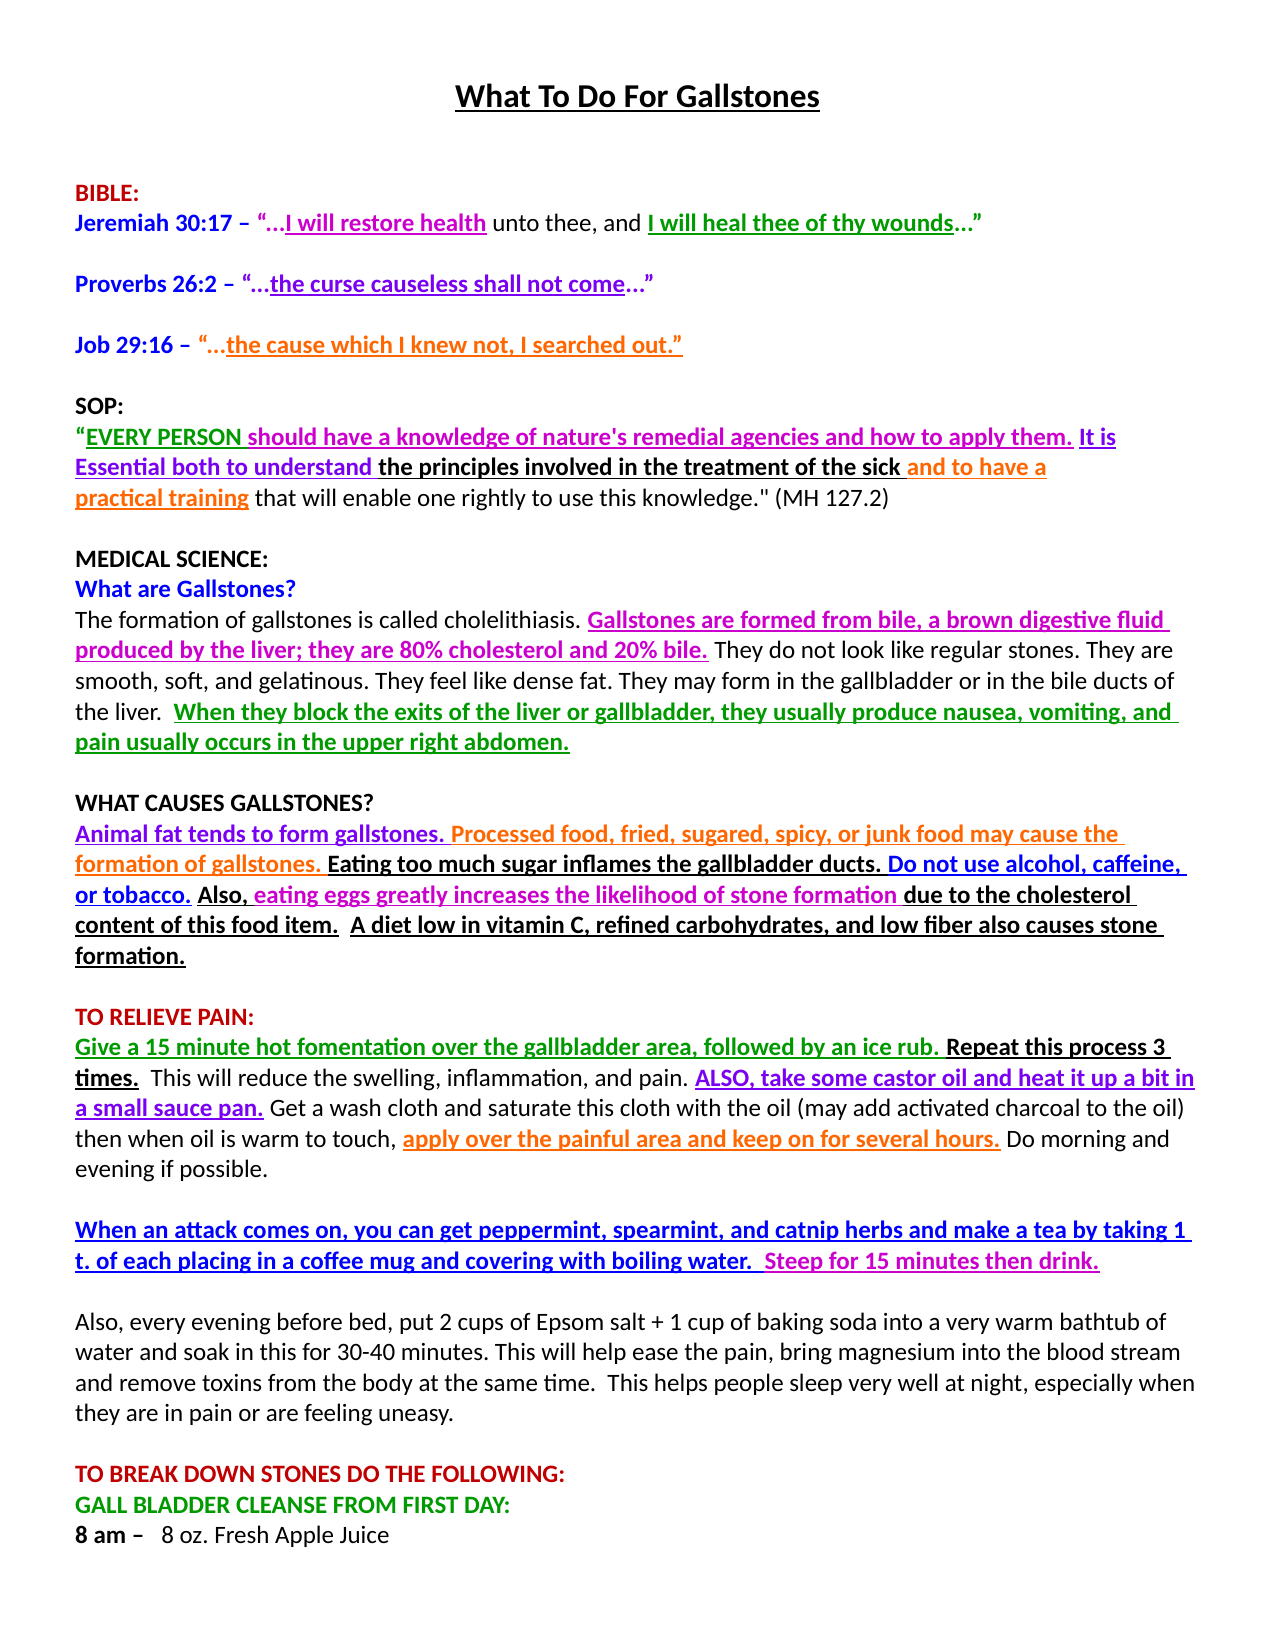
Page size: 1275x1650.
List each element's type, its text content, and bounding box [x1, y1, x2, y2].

text Also, every evening before bed, put 2 cups of Epsom salt + 1 cup of baking soda into a very warm bathtub of water and soak in this for 30-40 minutes. This will help ease the pain, bring magnesium into the blood stream and remove toxins from the body at the same time. This helps people sleep very well at night, especially when they are in pain or are feeling uneasy. [75, 1306, 1200, 1428]
text GALL BLADDER CLEANSE FROM FIRST DAY: [75, 1489, 1200, 1520]
text MEDICAL SCIENCE: [75, 543, 1200, 573]
text WHAT CAUSES GALLSTONES? [75, 787, 1200, 818]
text Proverbs 26:2 – “...the curse causeless shall not come...” [75, 268, 1200, 299]
text TO BREAK DOWN STONES DO THE FOLLOWING: [75, 1459, 1200, 1489]
text practical training that will enable one rightly to use this knowledge." (MH 127.2) [75, 482, 1200, 512]
text Animal fat tends to form gallstones. Processed food, fried, sugared, spicy, or junk food may cause the formation of gallstones. Eating too much sugar inflames the gallbladder ducts. Do not use alcohol, caffeine, or tobacco. Also, eating eggs greatly increases the likelihood of stone formation due to the cholesterol content of this food item. A diet low in vitamin C, refined carbohydrates, and low fiber also causes stone formation. [75, 818, 1200, 970]
text When an attack comes on, you can get peppermint, spearmint, and catnip herbs and make a tea by taking 1 t. of each placing in a coffee mug and covering with boiling water. Steep for 15 minutes then drink. [75, 1214, 1200, 1276]
text TO RELIEVE PAIN: [75, 1001, 1200, 1031]
text Essential both to understand the principles involved in the treatment of the sick and to have a [75, 451, 1200, 482]
text What are Gallstones? [75, 573, 1200, 604]
text Job 29:16 – “...the cause which I knew not, I searched out.” [75, 329, 1200, 360]
text SOP: [75, 390, 1200, 421]
text 8 am – 8 oz. Fresh Apple Juice [75, 1520, 1200, 1550]
text Jeremiah 30:17 – “...I will restore health unto thee, and I will heal thee of thy wounds...” [75, 207, 1200, 238]
text Give a 15 minute hot fomentation over the gallbladder area, followed by an ice rub. Repeat this process 3 times. This will reduce the swelling, inflammation, and pain. ALSO, take some castor oil and heat it up a bit in a small sauce pan. Get a wash cloth and saturate this cloth with the oil (may add activated charcoal to the oil) then when oil is warm to touch, apply over the painful area and keep on for several hours. Do morning and evening if possible. [75, 1031, 1200, 1184]
text What To Do For Gallstones [75, 75, 1200, 116]
text BIBLE: [75, 177, 1200, 207]
text The formation of gallstones is called cholelithiasis. Gallstones are formed from bile, a brown digestive fluid produced by the liver; they are 80% cholesterol and 20% bile. They do not look like regular stones. They are smooth, soft, and gelatinous. They feel like dense fat. They may form in the gallbladder or in the bile ducts of the liver. When they block the exits of the liver or gallbladder, they usually produce nausea, vomiting, and pain usually occurs in the upper right abdomen. [75, 604, 1200, 757]
text “EVERY PERSON should have a knowledge of nature's remedial agencies and how to apply them. It is [75, 421, 1200, 451]
